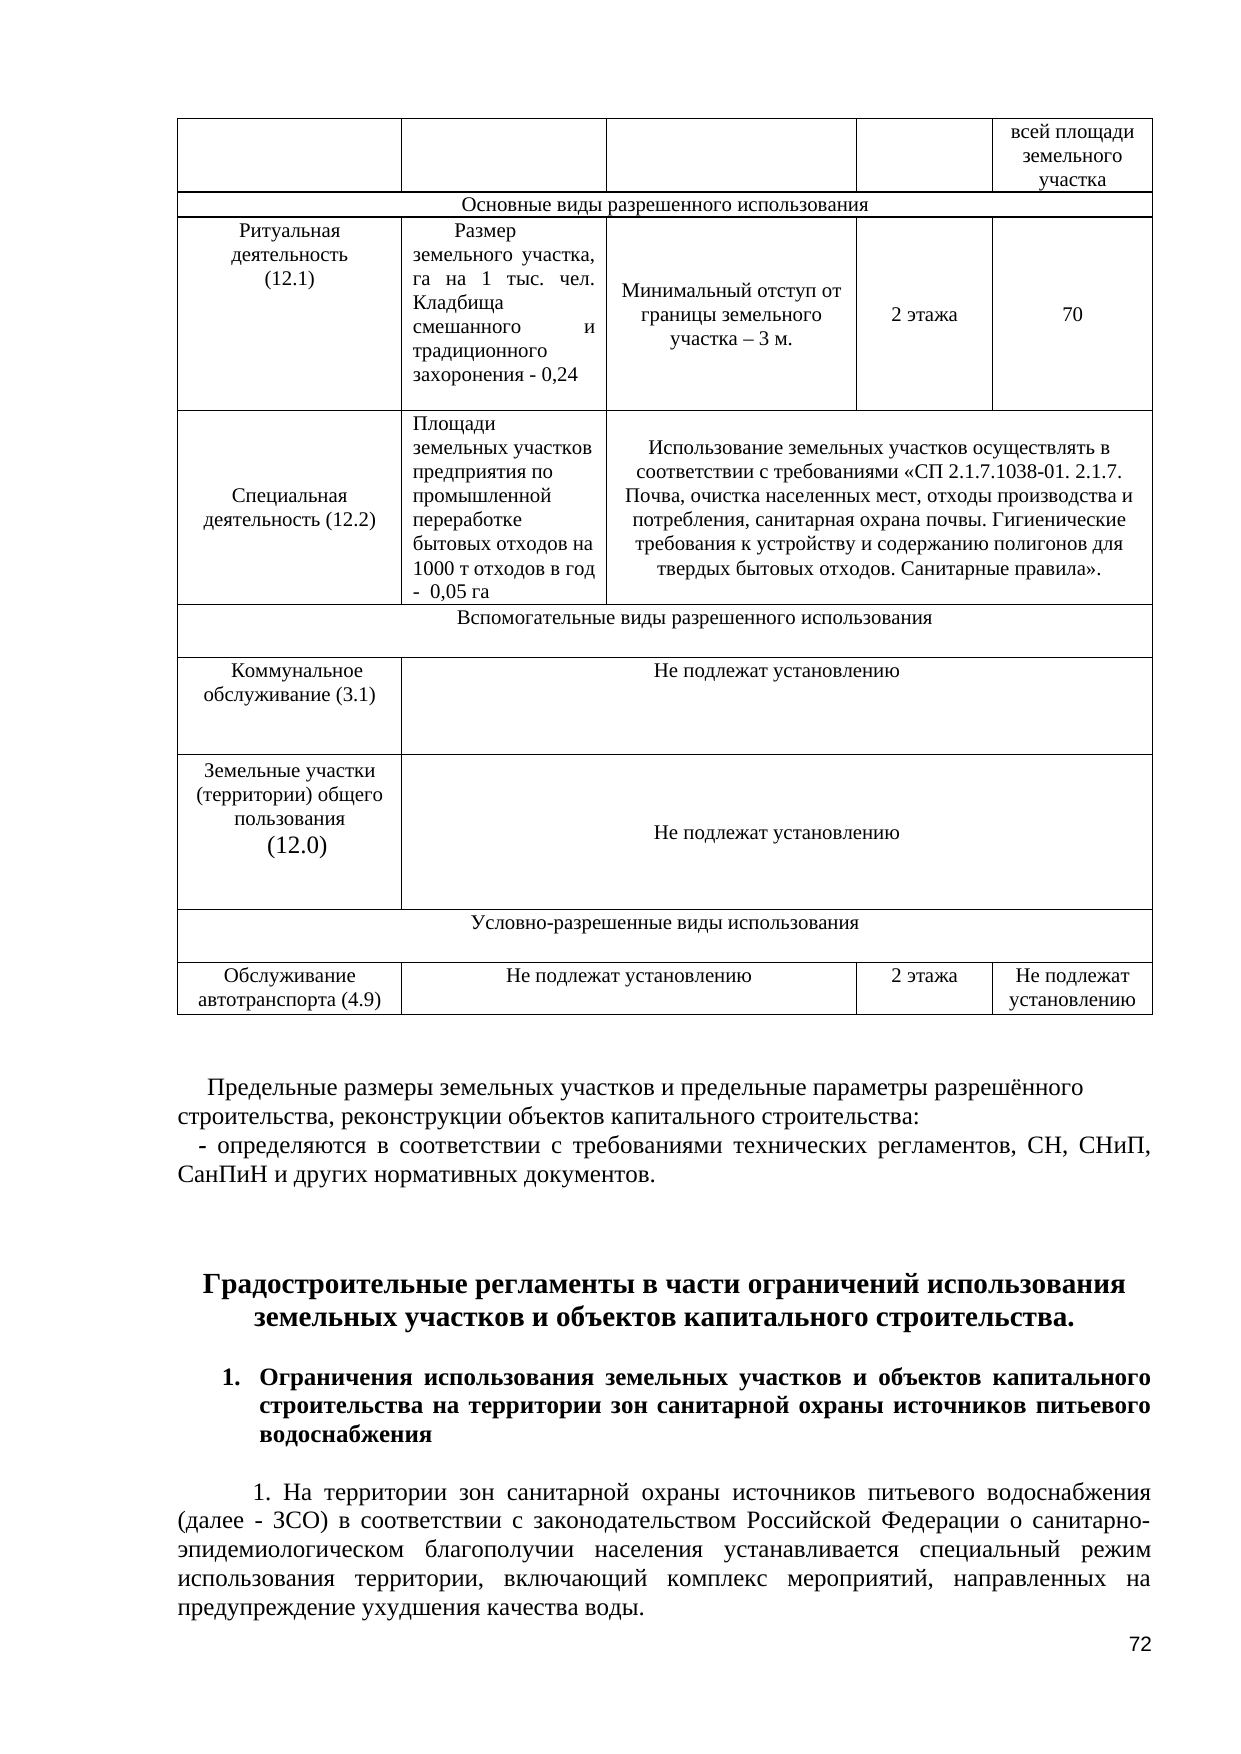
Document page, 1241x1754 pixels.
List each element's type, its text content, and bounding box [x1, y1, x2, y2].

table_cell Не подлежат установлению [402, 755, 1152, 909]
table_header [402, 119, 606, 191]
text 1. На территории зон санитарной охраны источников питьевого водоснабжения (далее - ЗСО) в соответствии с законодательством Российской Федерации о санитарно-эпидемиологическом благополучии населения устанавливается специальный режим использования территории, включающий комплекс мероприятий, направленных на предупреждение ухудшения качества воды. [177, 1477, 1152, 1620]
text - определяются в соответствии с требованиями технических регламентов, СН, СНиП, СанПиН и других нормативных документов. [177, 1130, 1152, 1187]
table_cell Размер земельного участка, га на 1 тыс. чел. Кладбища смешанного и традиционного захоронения - 0,24 [402, 218, 606, 410]
table_cell Специальная деятельность (12.2) [178, 411, 401, 603]
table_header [857, 119, 992, 191]
table_cell Не подлежат установлению [402, 963, 856, 1014]
table_cell Обслуживание автотранспорта (4.9) [178, 963, 401, 1014]
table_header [993, 119, 1152, 191]
table_cell Основные виды разрешенного использования [178, 193, 1152, 216]
table_cell Ритуальная деятельность (12.1) [178, 218, 401, 410]
list Ограничения использования земельных участков и объектов капитального строительства на территории зон санитарной охраны источников питьевого водоснабжения [222, 1362, 1152, 1448]
table_cell Вспомогательные виды разрешенного использования [178, 605, 1152, 657]
table_cell Использование земельных участков осуществлять в соответствии с требованиями «СП 2.1.7.1038-01. 2.1.7. Почва, очистка населенных мест, отходы производства и потребления, санитарная охрана почвы. Гигиенические требования к устройству и содержанию полигонов для твердых бытовых отходов. Санитарные правила». [607, 411, 1152, 603]
table_cell Не подлежат установлению [402, 658, 1152, 754]
table_cell Коммунальное обслуживание (3.1) [178, 658, 401, 754]
table_cell 2 этажа [857, 218, 992, 410]
subtitle Градостроительные регламенты в части ограничений использования земельных участков и объектов капитального строительства. [177, 1266, 1152, 1333]
table_cell 2 этажа [857, 963, 992, 1014]
text Предельные размеры земельных участков и предельные параметры разрешённого строительства, реконструкции объектов капитального строительства: [177, 1072, 1152, 1130]
table_cell Земельные участки (территории) общего пользования (12.0) [178, 755, 401, 909]
table_cell 70 [993, 218, 1152, 410]
table_cell Площади земельных участков предприятия по промышленной переработке бытовых отходов на 1000 т отходов в год - 0,05 га [402, 411, 606, 603]
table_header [178, 119, 401, 191]
table_cell Не подлежат установлению [993, 963, 1152, 1014]
table_cell Условно-разрешенные виды использования [178, 910, 1152, 962]
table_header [607, 119, 856, 191]
table_cell Минимальный отступ от границы земельного участка – 3 м. [607, 218, 856, 410]
